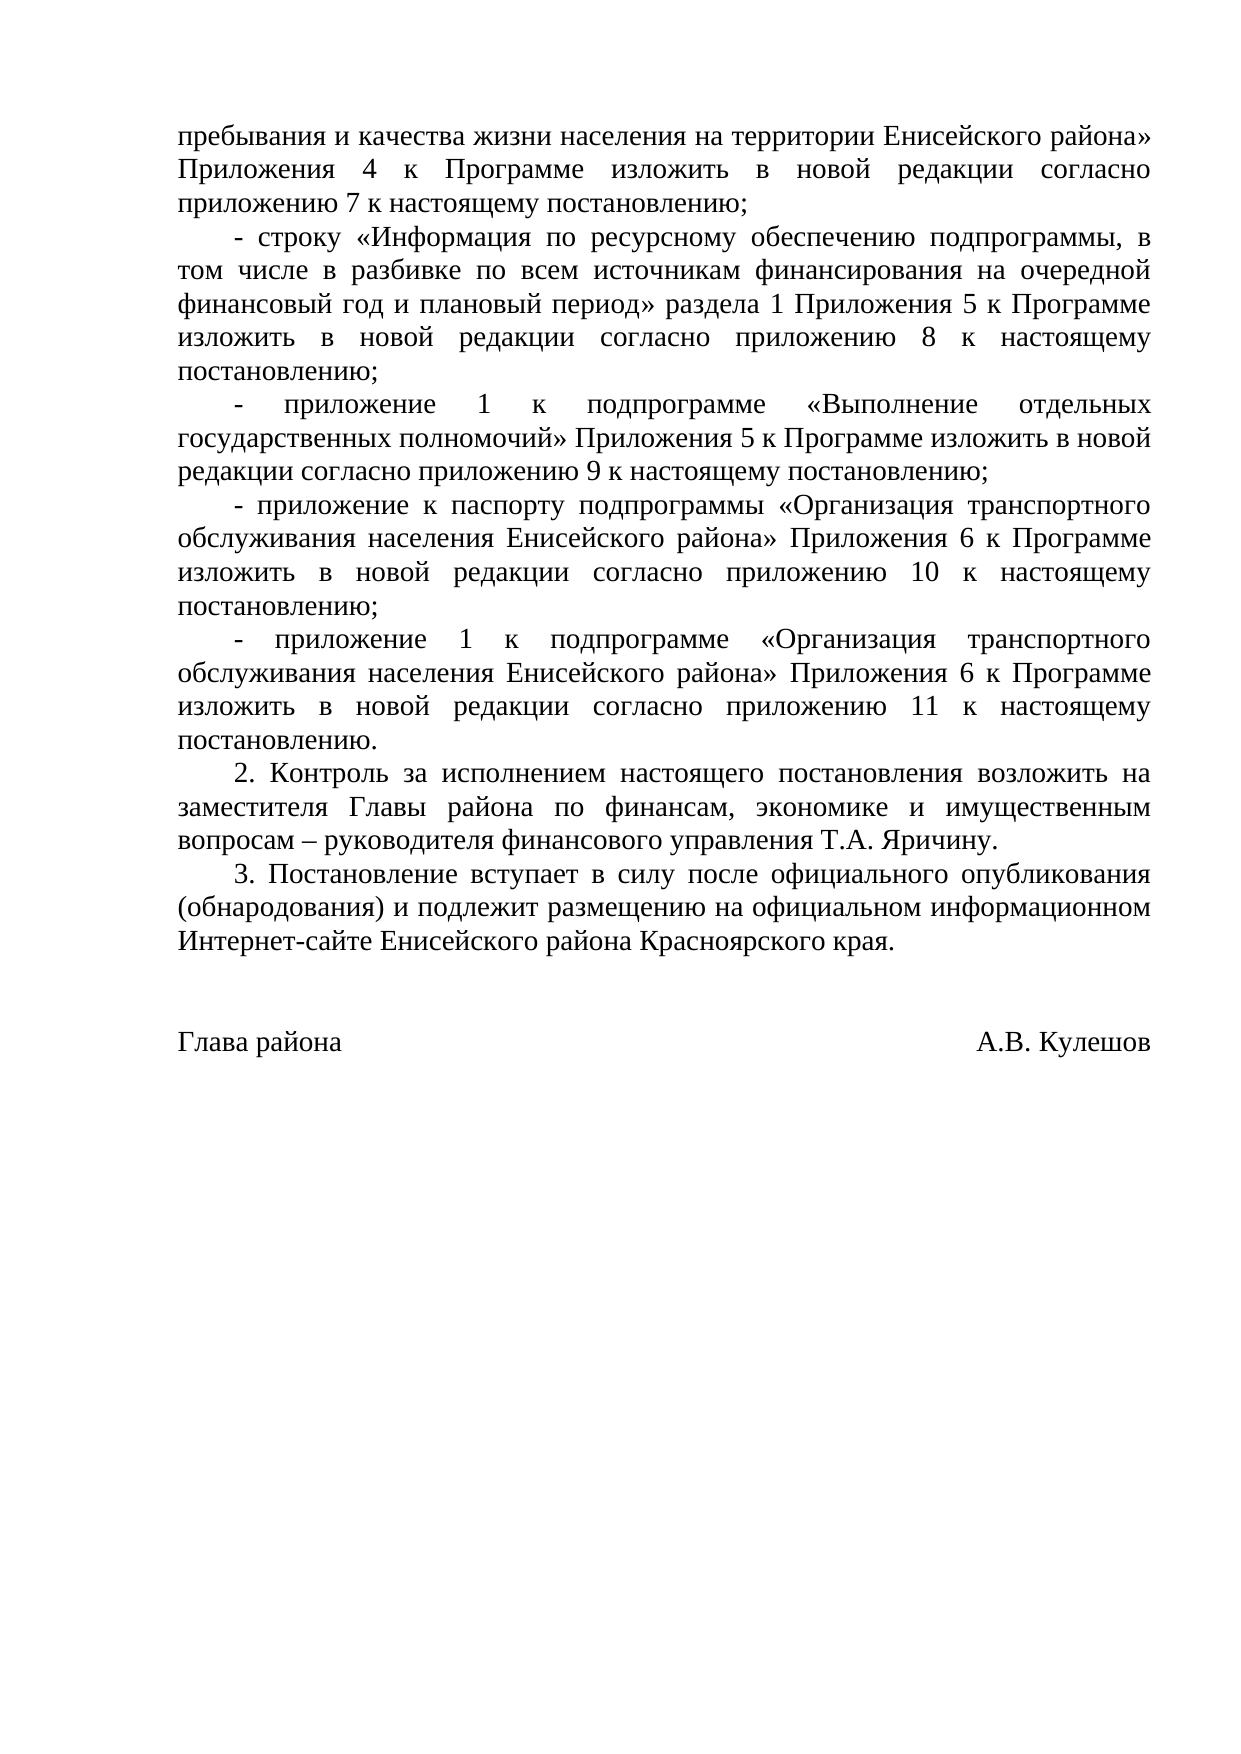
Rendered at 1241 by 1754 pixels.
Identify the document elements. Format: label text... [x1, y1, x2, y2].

text 2. Контроль за исполнением настоящего постановления возложить на заместителя Главы района по финансам, экономике и имущественным вопросам – руководителя финансового управления Т.А. Яричину. [177, 755, 1152, 856]
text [177, 118, 1152, 219]
text - приложение 1 к подпрограмме «Выполнение отдельных государственных полномочий» Приложения 5 к Программе изложить в новой редакции согласно приложению 9 к настоящему постановлению; [177, 386, 1152, 487]
text - приложение 1 к подпрограмме «Организация транспортного обслуживания населения Енисейского района» Приложения 6 к Программе изложить в новой редакции согласно приложению 11 к настоящему постановлению. [177, 621, 1152, 755]
text - приложение к паспорту подпрограммы «Организация транспортного обслуживания населения Енисейского района» Приложения 6 к Программе изложить в новой редакции согласно приложению 10 к настоящему постановлению; [177, 487, 1152, 621]
text Глава района А.В. Кулешов [177, 1024, 1152, 1057]
text 3. Постановление вступает в силу после официального опубликования (обнародования) и подлежит размещению на официальном информационном Интернет-сайте Енисейского района Красноярского края. [177, 856, 1152, 957]
text - строку «Информация по ресурсному обеспечению подпрограммы, в том числе в разбивке по всем источникам финансирования на очередной финансовый год и плановый период» раздела 1 Приложения 5 к Программе изложить в новой редакции согласно приложению 8 к настоящему постановлению; [177, 219, 1152, 386]
